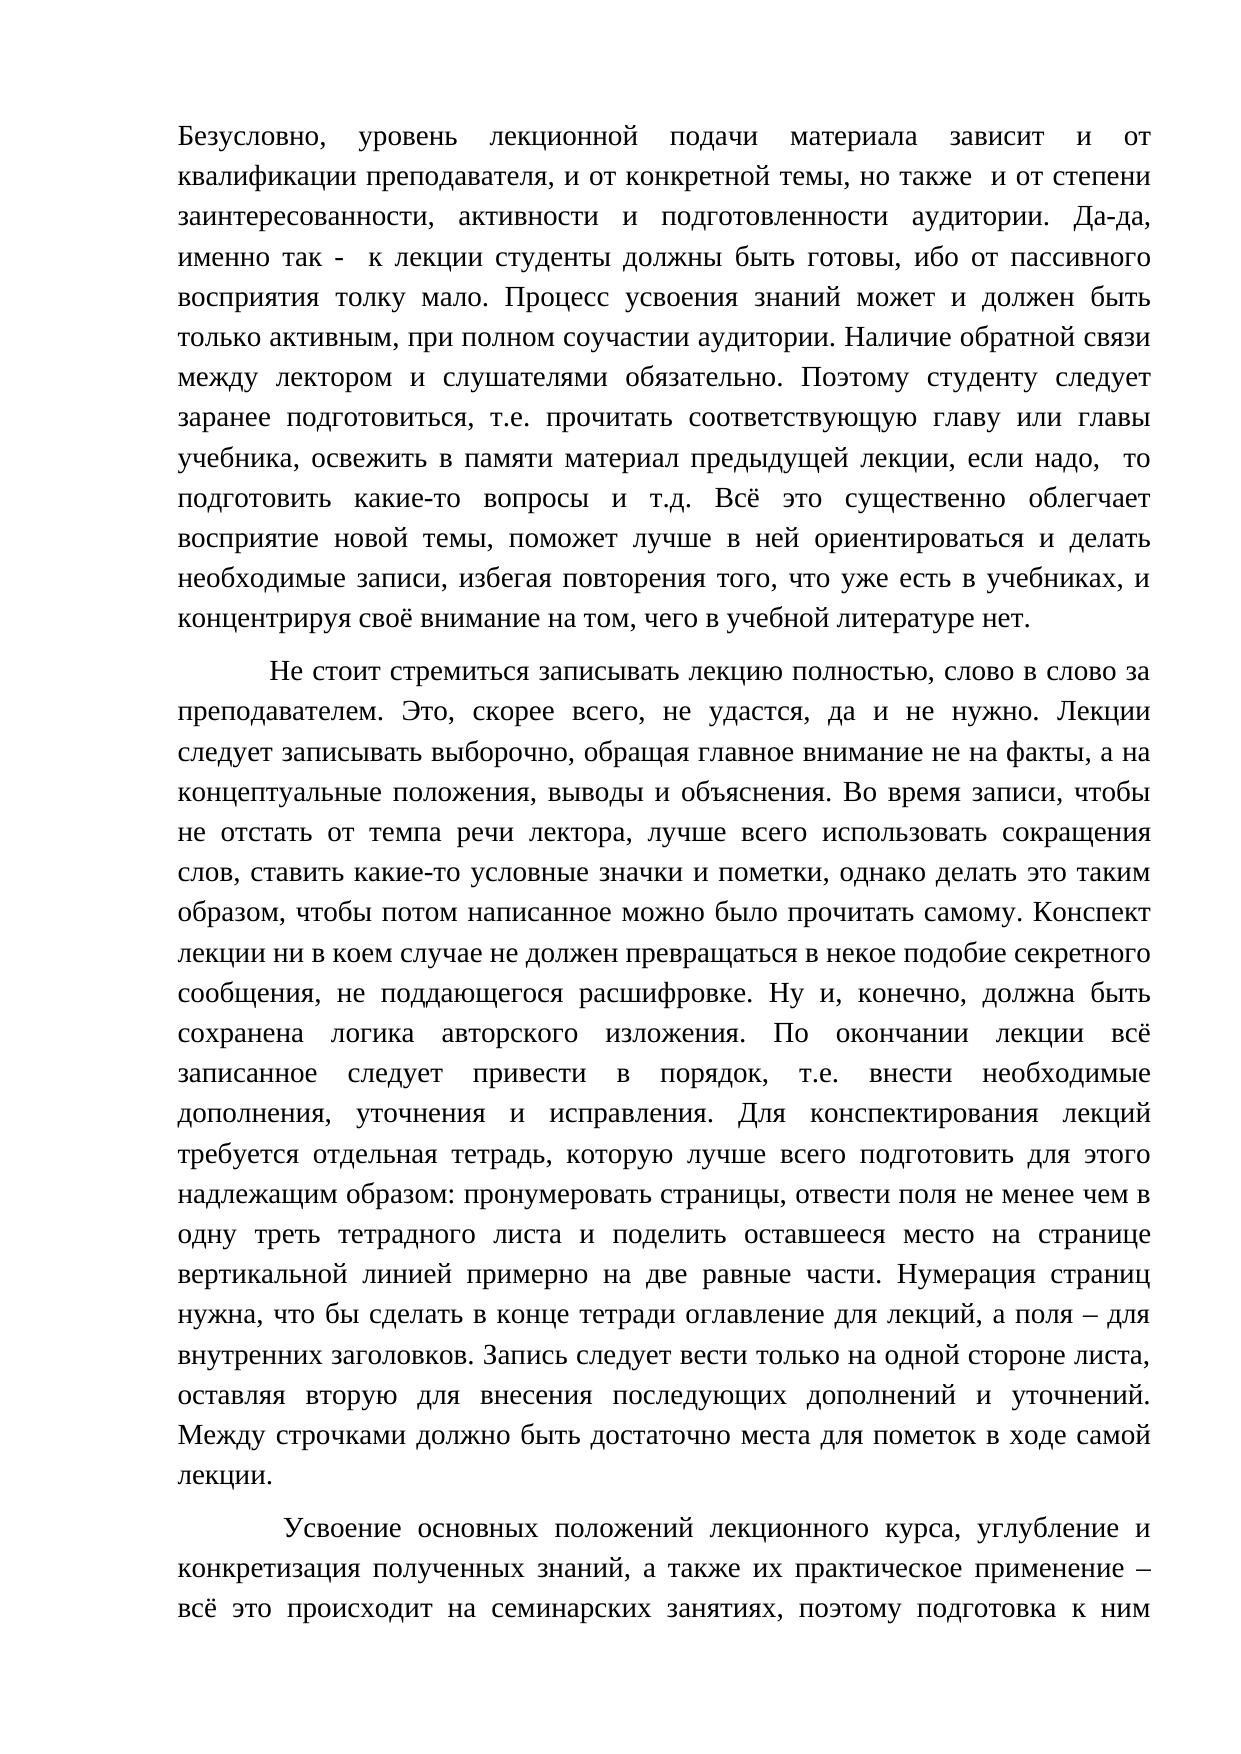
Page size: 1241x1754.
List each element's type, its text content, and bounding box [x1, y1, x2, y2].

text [177, 1510, 1152, 1624]
text Не стоит стремиться записывать лекцию полностью, слово в слово за преподавателем. Это, скорее всего, не удастся, да и не нужно. Лекции следует записывать выборочно, обращая главное внимание не на факты, а на концептуальные положения, выводы и объяснения. Во время записи, чтобы не отстать от темпа речи лектора, лучше всего использовать сокращения слов, ставить какие-то условные значки и пометки, однако делать это таким образом, чтобы потом написанное можно было прочитать самому. Конспект лекции ни в коем случае не должен превращаться в некое подобие секретного сообщения, не поддающегося расшифровке. Ну и, конечно, должна быть сохранена логика авторского изложения. По окончании лекции всё записанное следует привести в порядок, т.е. внести необходимые дополнения, уточнения и исправления. Для конспектирования лекций требуется отдельная тетрадь, которую лучше всего подготовить для этого надлежащим образом: пронумеровать страницы, отвести поля не менее чем в одну треть тетрадного листа и поделить оставшееся место на странице вертикальной линией примерно на две равные части. Нумерация страниц нужна, что бы сделать в конце тетради оглавление для лекций, а поля – для внутренних заголовков. Запись следует вести только на одной стороне листа, оставляя вторую для внесения последующих дополнений и уточнений. Между строчками должно быть достаточно места для пометок в ходе самой лекции. [177, 653, 1152, 1491]
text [177, 118, 1152, 634]
